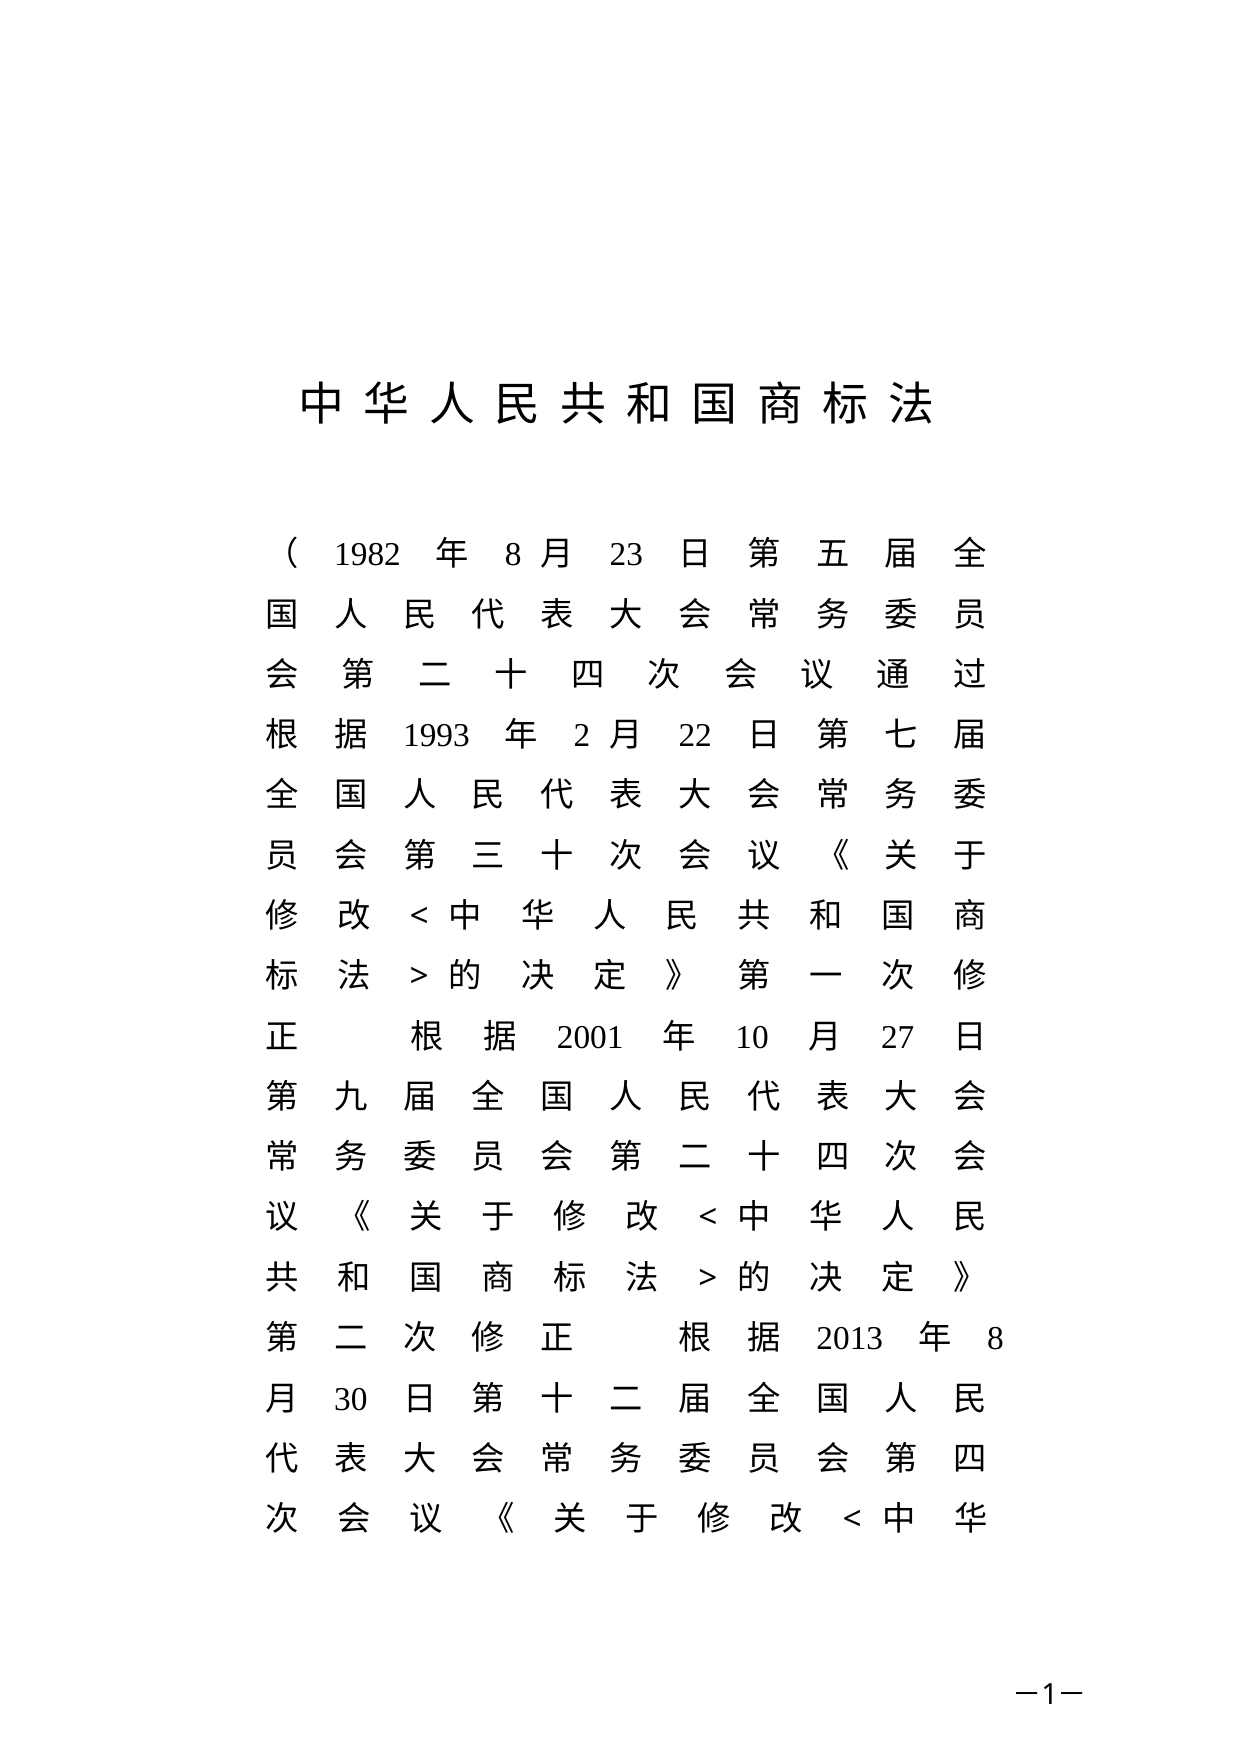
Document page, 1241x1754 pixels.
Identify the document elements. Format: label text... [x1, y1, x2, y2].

text 中华人民共和国商标法 [167, 340, 1085, 461]
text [232, 521, 1019, 1546]
